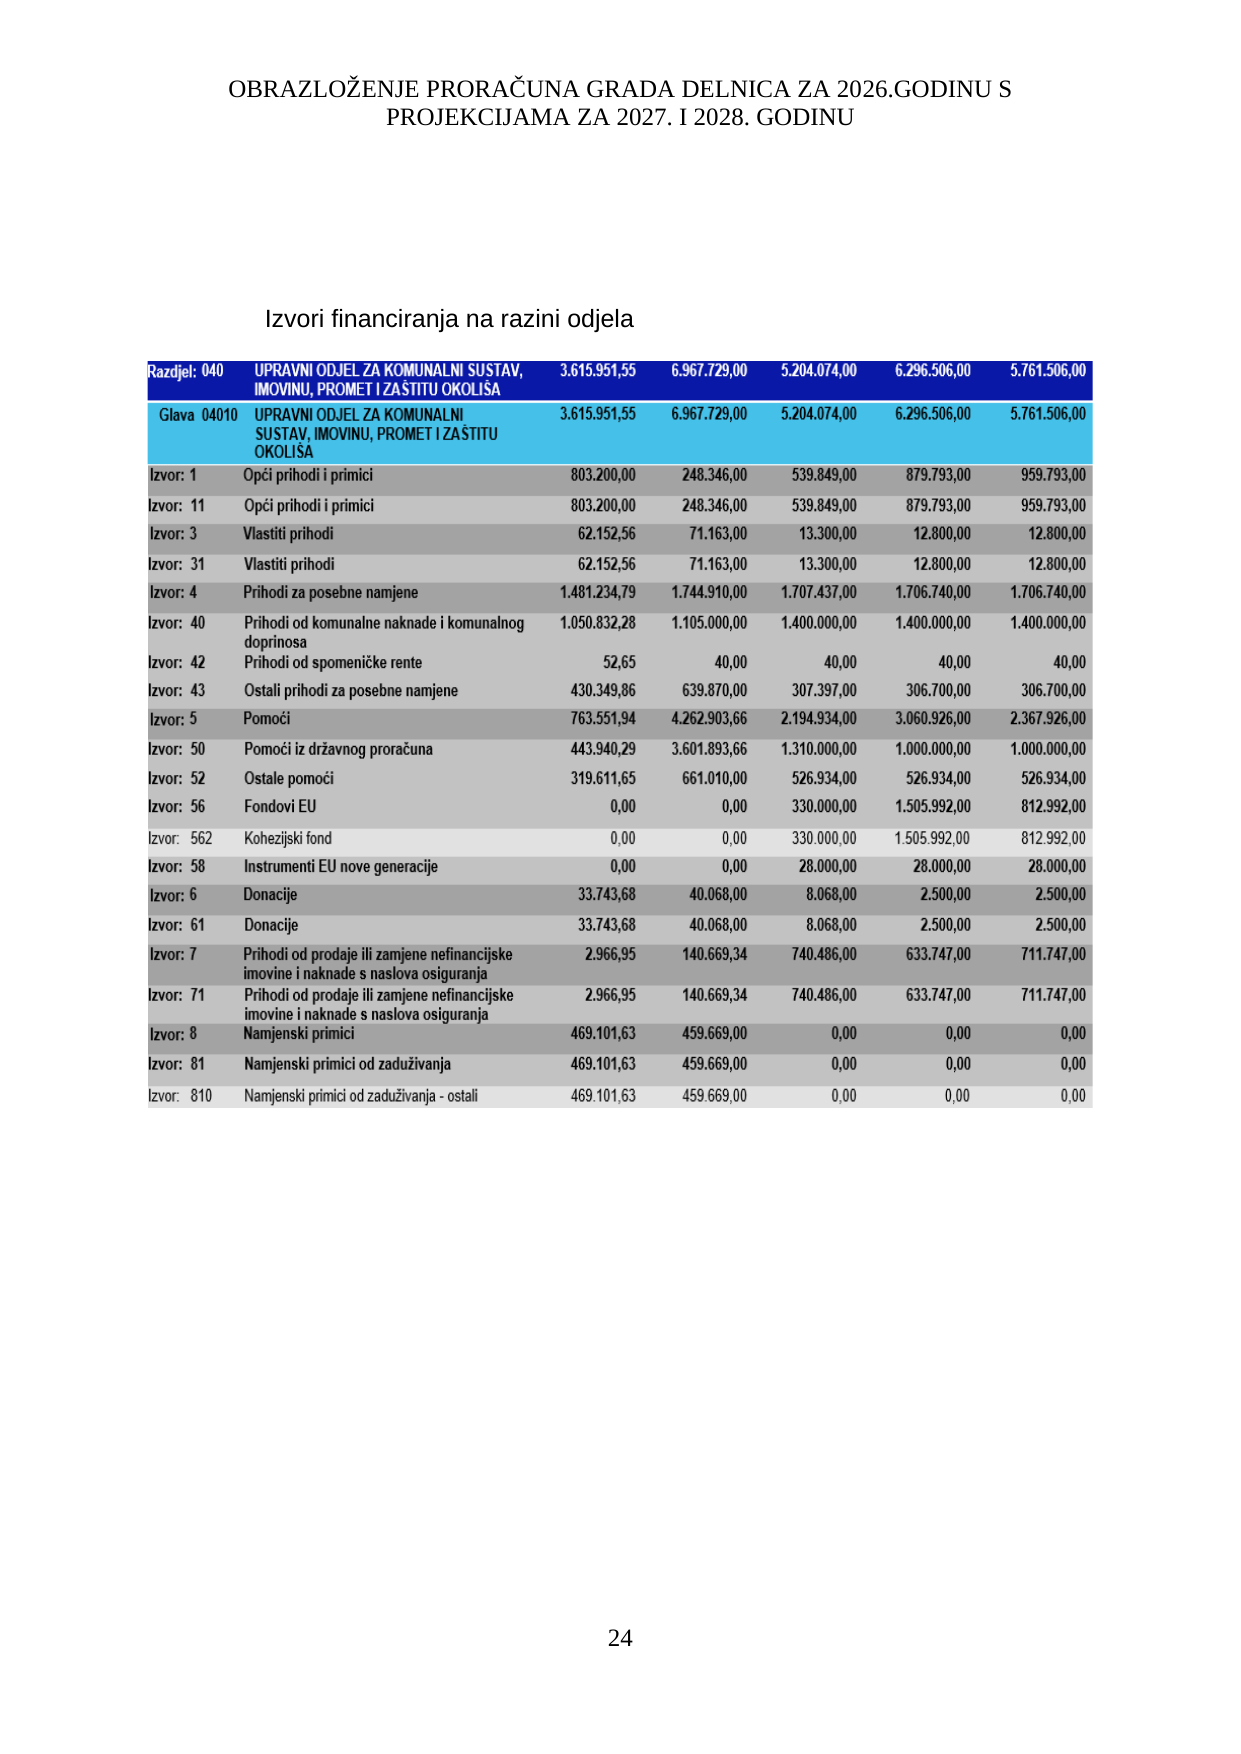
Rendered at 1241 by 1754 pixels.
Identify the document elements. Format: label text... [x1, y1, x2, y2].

picture [147, 361, 1093, 1108]
text Izvori financiranja na razini odjela [264, 304, 1093, 332]
